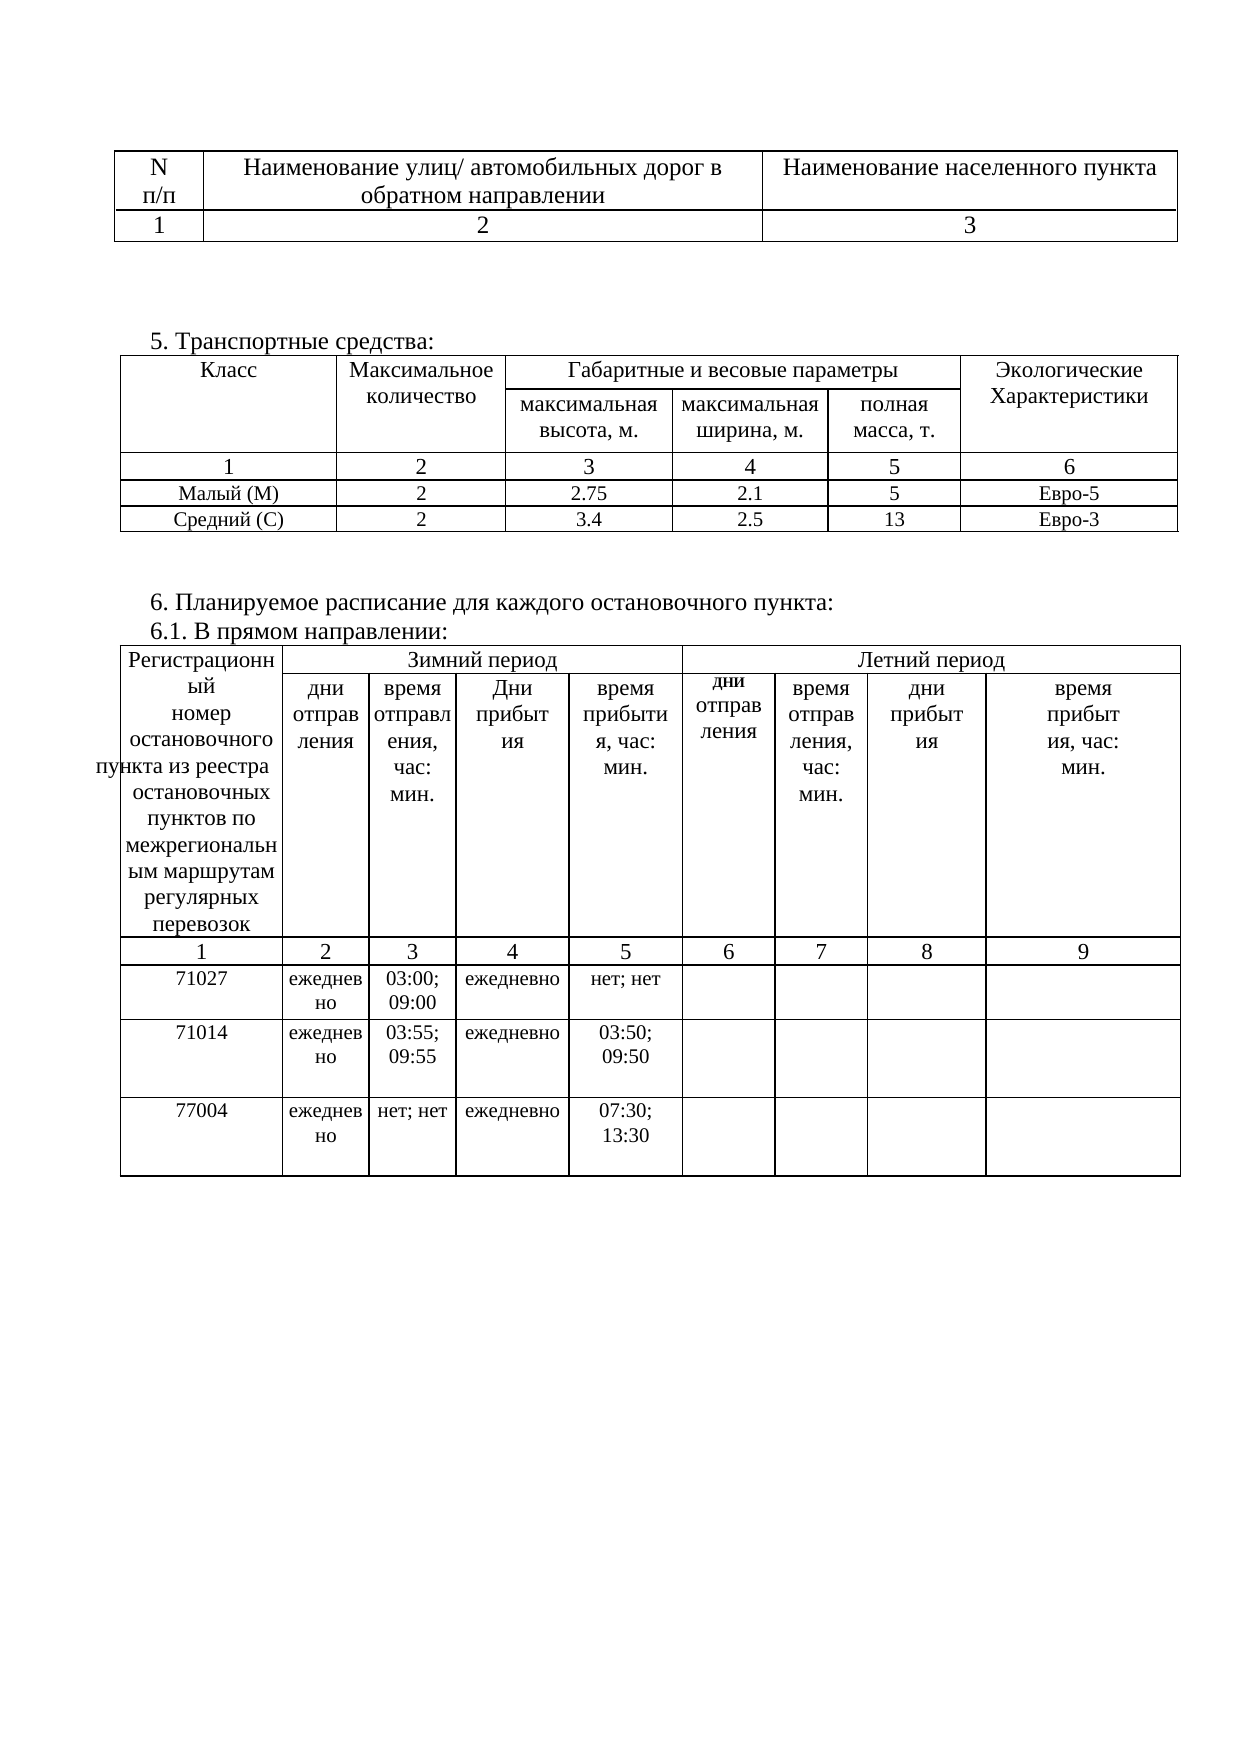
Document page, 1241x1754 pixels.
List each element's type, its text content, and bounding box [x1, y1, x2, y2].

text 6.1. В прямом направлении: [150, 616, 1090, 645]
table_cell 03:55; 09:55 [370, 1020, 455, 1097]
table_cell 71027 [121, 966, 282, 1018]
table_header N п/п [115, 152, 203, 209]
text 6. Планируемое расписание для каждого остановочного пункта: [150, 587, 1090, 616]
table_cell 77004 [121, 1098, 282, 1175]
table_header Регистрационный номер остановочного пункта из реестра остановочных пунктов по межрегиональным маршрутам регулярных перевозок [121, 646, 282, 936]
table_cell время отправ ления, час: мин. [776, 674, 867, 936]
table_cell 2.75 [506, 481, 672, 505]
table_cell [683, 966, 774, 1018]
table_cell 5 [829, 481, 960, 505]
table_cell 71014 [121, 1020, 282, 1097]
table_cell 2 [337, 507, 505, 531]
table_cell Малый (М) [121, 481, 336, 505]
table_header Наименование улиц/ автомобильных дорог в обратном направлении [204, 152, 762, 209]
table_cell ежедневно [457, 1020, 568, 1097]
table_cell ежедневно [283, 1098, 368, 1175]
table_cell ежедневно [283, 966, 368, 1018]
table_cell нет; нет [370, 1098, 455, 1175]
table_cell 2 [283, 938, 368, 964]
table_header Максимальное количество [337, 356, 505, 451]
table_cell максимальная высота, м. [506, 390, 672, 451]
table_cell время прибыт ия, час: мин. [987, 674, 1180, 936]
table_cell 3 [763, 209, 1177, 241]
table_cell Дни прибыт ия [457, 674, 568, 936]
table_cell [683, 1098, 774, 1175]
table_cell [987, 1020, 1180, 1097]
table_cell [868, 1020, 985, 1097]
table_cell 6 [961, 453, 1177, 479]
table_cell ежедневно [457, 966, 568, 1018]
table_cell [868, 966, 985, 1018]
table_cell [776, 1020, 867, 1097]
table_header Экологические Характеристики [961, 356, 1177, 451]
table_header Класс [121, 356, 336, 451]
table_cell 3.4 [506, 507, 672, 531]
table_cell 9 [987, 938, 1180, 964]
table_cell 4 [457, 938, 568, 964]
table_cell 5 [570, 938, 682, 964]
table_cell [987, 966, 1180, 1018]
table_cell 2 [337, 481, 505, 505]
table_header Наименование населенного пункта [763, 152, 1177, 209]
table_header Зимний период [283, 646, 682, 673]
table_cell [776, 966, 867, 1018]
table_cell 07:30; 13:30 [570, 1098, 682, 1175]
table_cell ежедневно [457, 1098, 568, 1175]
table_cell 8 [868, 938, 985, 964]
table_cell Средний (С) [121, 507, 336, 531]
table_cell нет; нет [570, 966, 682, 1018]
table_cell ДНИ отправ ления [683, 674, 774, 936]
table_cell 03:00; 09:00 [370, 966, 455, 1018]
table_cell 7 [776, 938, 867, 964]
table_cell [776, 1098, 867, 1175]
table_cell время отправл ения, час: мин. [370, 674, 455, 936]
table_cell 1 [121, 453, 336, 479]
table_cell дни прибыт ия [868, 674, 985, 936]
table_cell 2.1 [673, 481, 827, 505]
table_cell 2.5 [673, 507, 827, 531]
table_cell 1 [121, 938, 282, 964]
table_cell 03:50; 09:50 [570, 1020, 682, 1097]
table_cell 13 [829, 507, 960, 531]
table_header Габаритные и весовые параметры [506, 356, 960, 388]
table_cell 1 [115, 210, 203, 241]
text 5. Транспортные средства: [150, 326, 1090, 355]
table_cell 4 [673, 453, 827, 479]
table_cell 2 [204, 211, 762, 241]
table_cell полная масса, т. [829, 390, 960, 451]
table_cell 3 [506, 453, 672, 479]
table_cell ежедневно [283, 1020, 368, 1097]
table_header Летний период [683, 646, 1180, 673]
table_cell 5 [829, 453, 960, 479]
table_cell дни отправ ления [283, 674, 368, 936]
table_cell [987, 1098, 1180, 1175]
table_cell 3 [370, 938, 455, 964]
table_cell Евро-3 [961, 507, 1177, 531]
table_cell [868, 1098, 985, 1175]
table_cell 6 [683, 938, 774, 964]
table_cell [683, 1020, 774, 1097]
table_cell время прибыти я, час: мин. [570, 674, 682, 936]
table_cell максимальная ширина, м. [673, 390, 827, 451]
table_cell Евро-5 [961, 481, 1177, 505]
table_cell 2 [337, 453, 505, 479]
